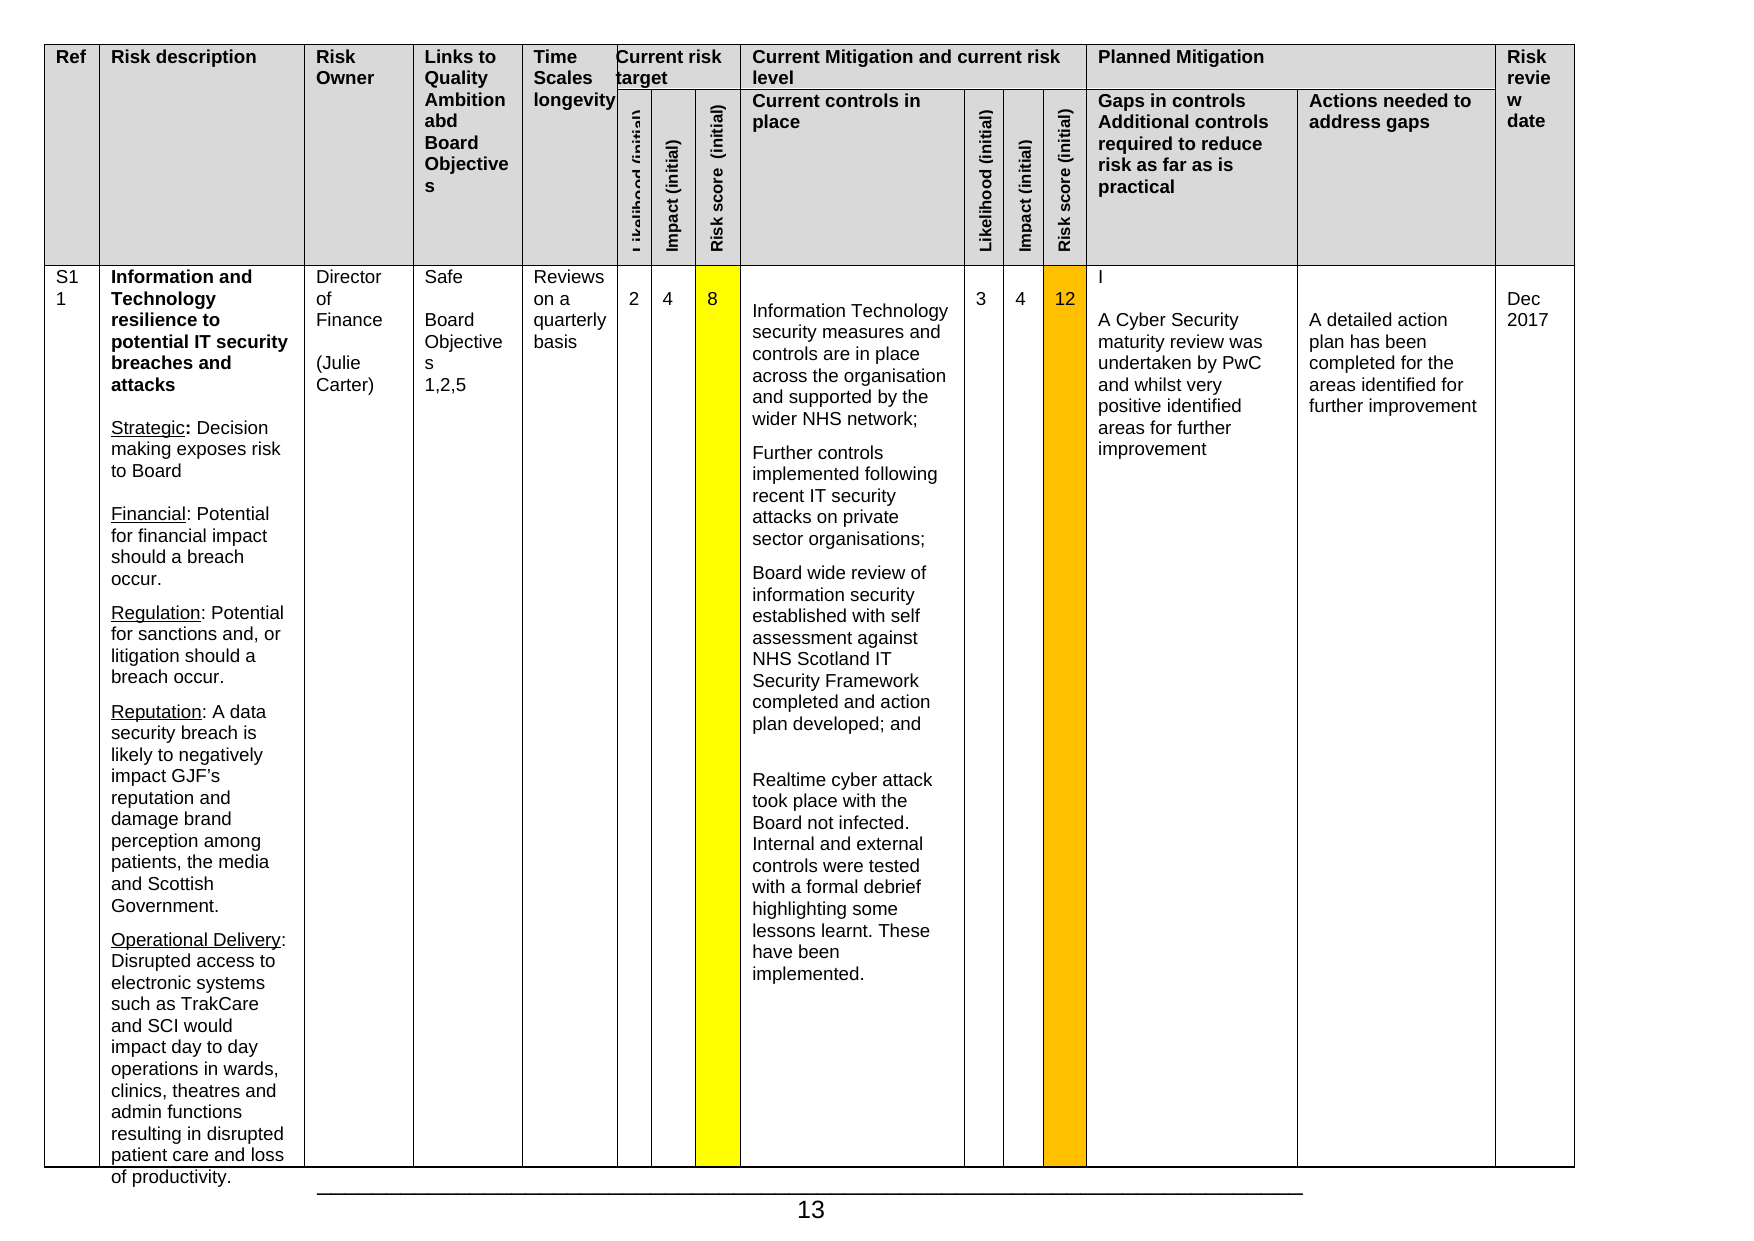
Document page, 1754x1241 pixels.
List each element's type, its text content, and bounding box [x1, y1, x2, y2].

table_header Risk review date [1496, 45, 1574, 265]
table_cell Reviews on a quarterly basis [523, 266, 617, 1166]
table_cell 2 [618, 266, 651, 1166]
table_header Planned Mitigation [1087, 45, 1495, 88]
table_cell Likelihood (initial) [618, 90, 651, 265]
table_cell Current controls in place [741, 90, 964, 265]
table_cell 12 [1044, 266, 1086, 1166]
table_header Time Scales longevity [523, 45, 617, 265]
table_cell Safe Board Objectives 1,2,5 [414, 266, 522, 1166]
table_cell Likelihood (initial) [965, 90, 1003, 265]
table_header Risk Owner [305, 45, 413, 265]
table_header Links to Quality Ambition abd Board Objectives [414, 45, 522, 265]
table_cell Director of Finance (Julie Carter) [305, 266, 413, 1166]
table_cell Impact (initial) [652, 90, 695, 265]
table_cell Dec 2017 [1496, 266, 1574, 1166]
table_cell 4 [1004, 266, 1043, 1166]
table_cell 4 [652, 266, 695, 1166]
table_header Current Mitigation and current risk level [741, 45, 1086, 88]
table_cell Information Technology security measures and controls are in place across the organisation and supported by the wider NHS network; Further controls implemented following recent IT security attacks on private sector organisations; Board wide review of information security established with self assessment against NHS Scotland IT Security Framework completed and action plan developed; and Realtime cyber attack took place with the Board not infected. Internal and external controls were tested with a formal debrief highlighting some lessons learnt. These have been implemented. [741, 266, 964, 1166]
table_cell 3 [965, 266, 1003, 1166]
table_header Ref [45, 45, 99, 265]
table_cell I A Cyber Security maturity review was undertaken by PwC and whilst very positive identified areas for further improvement [1087, 266, 1297, 1166]
table_cell Gaps in controls Additional controls required to reduce risk as far as is practical [1087, 90, 1297, 265]
table_cell Actions needed to address gaps [1298, 90, 1495, 265]
table_cell A detailed action plan has been completed for the areas identified for further improvement [1298, 266, 1495, 1166]
table_cell Information and Technology resilience to potential IT security breaches and attacks Strategic: Decision making exposes risk to Board Financial: Potential for financial impact should a breach occur. Regulation: Potential for sanctions and, or litigation should a breach occur. Reputation: A data security breach is likely to negatively impact GJF’s reputation and damage brand perception among patients, the media and Scottish Government. Operational Delivery: Disrupted access to electronic systems such as TrakCare and SCI would impact day to day operations in wards, clinics, theatres and admin functions resulting in disrupted patient care and loss of productivity. Workforce: Unlikely to affect workforce significantly [100, 266, 304, 1166]
table_header Risk description [100, 45, 304, 265]
table_header Current risk target [618, 45, 740, 88]
table_cell Risk score (initial) [1044, 90, 1086, 265]
table_cell Risk score (initial) [696, 90, 740, 265]
table_cell Impact (initial) [1004, 90, 1043, 265]
table_cell S11 [45, 266, 99, 1166]
table_cell 8 [696, 266, 740, 1166]
